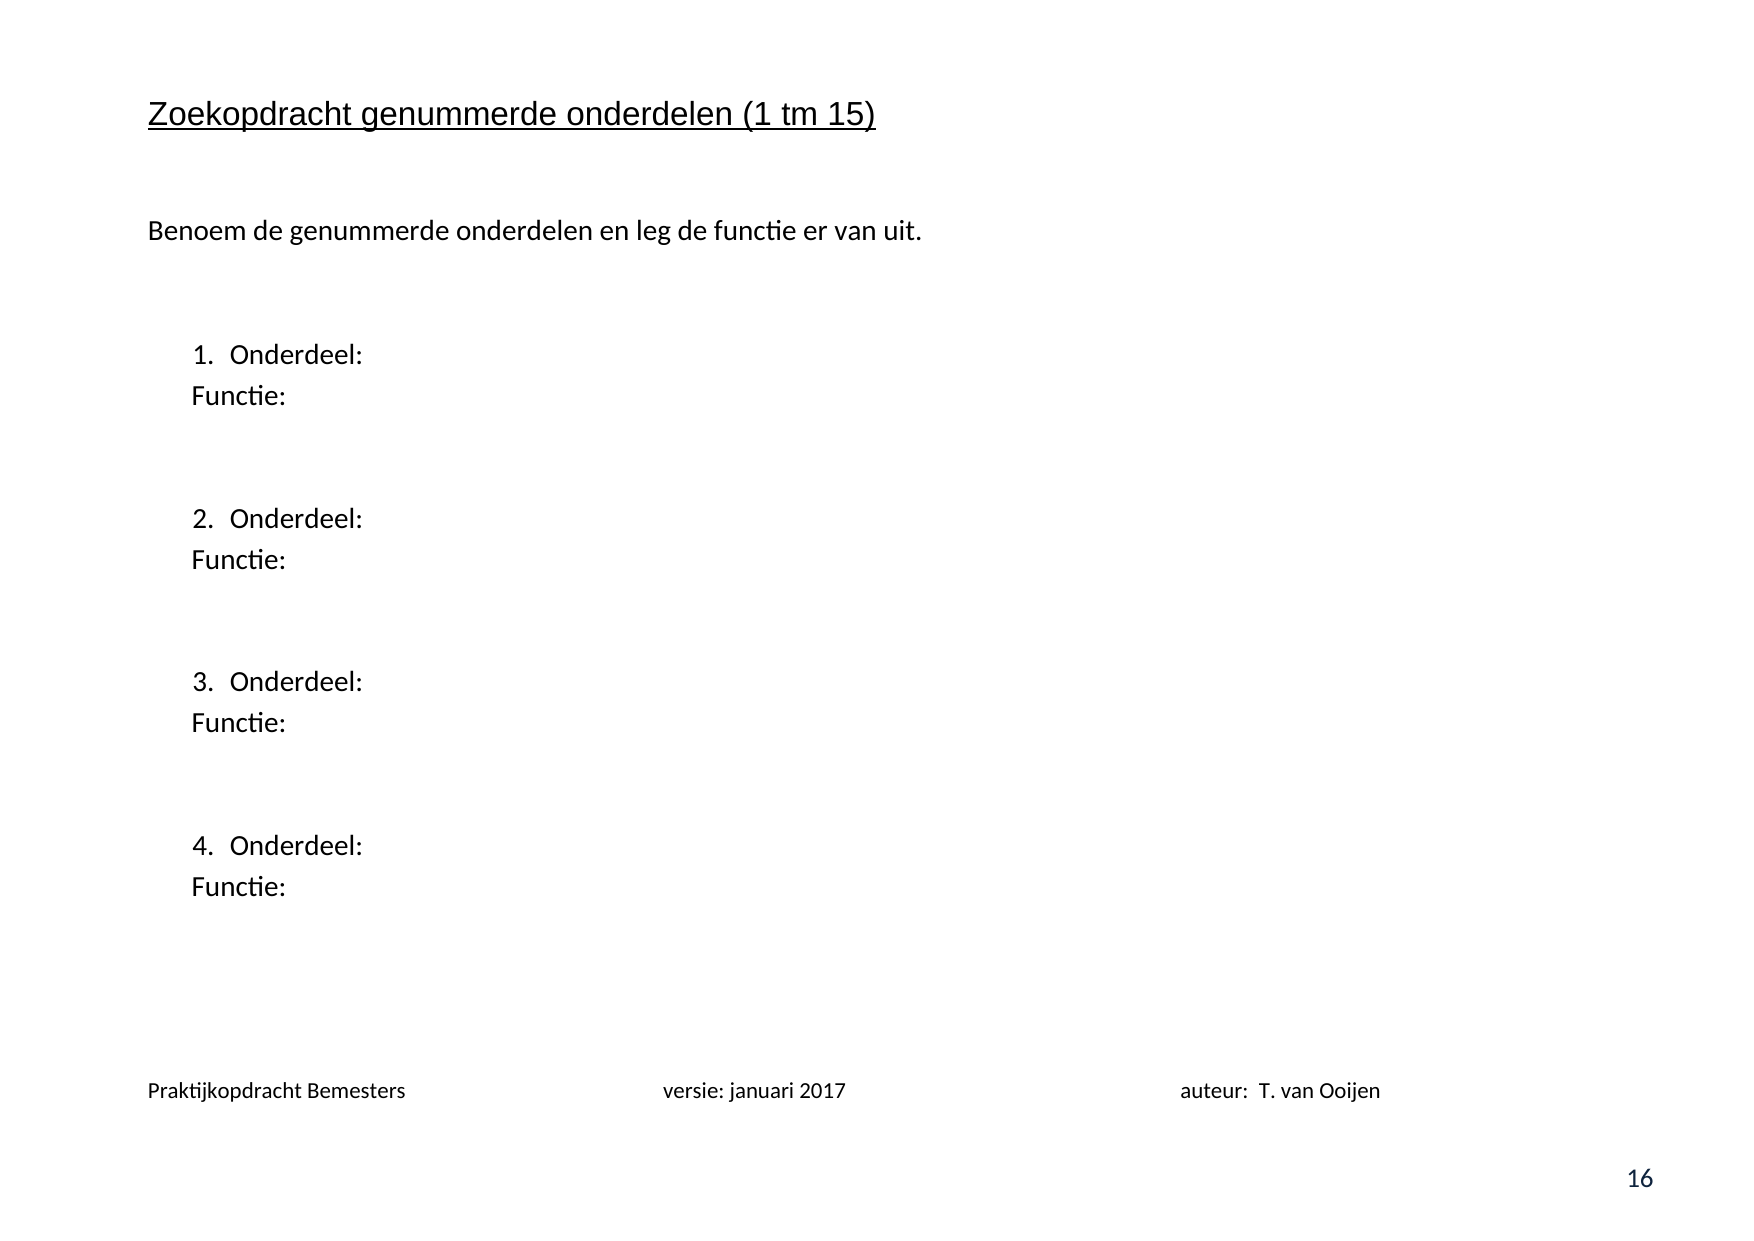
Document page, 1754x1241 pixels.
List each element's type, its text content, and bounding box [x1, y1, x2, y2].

list Onderdeel: [192, 663, 1606, 699]
text Benoem de genummerde onderdelen en leg de functie er van uit. [148, 212, 1606, 248]
list Functie: [191, 377, 1606, 413]
list Onderdeel: [192, 336, 1606, 372]
text Zoekopdracht genummerde onderdelen (1 tm 15) [148, 94, 1606, 133]
list Onderdeel: [192, 500, 1606, 535]
list Functie: [191, 541, 1606, 576]
list Onderdeel: [192, 827, 1606, 863]
list Functie: [191, 868, 1606, 904]
list Functie: [191, 704, 1606, 740]
